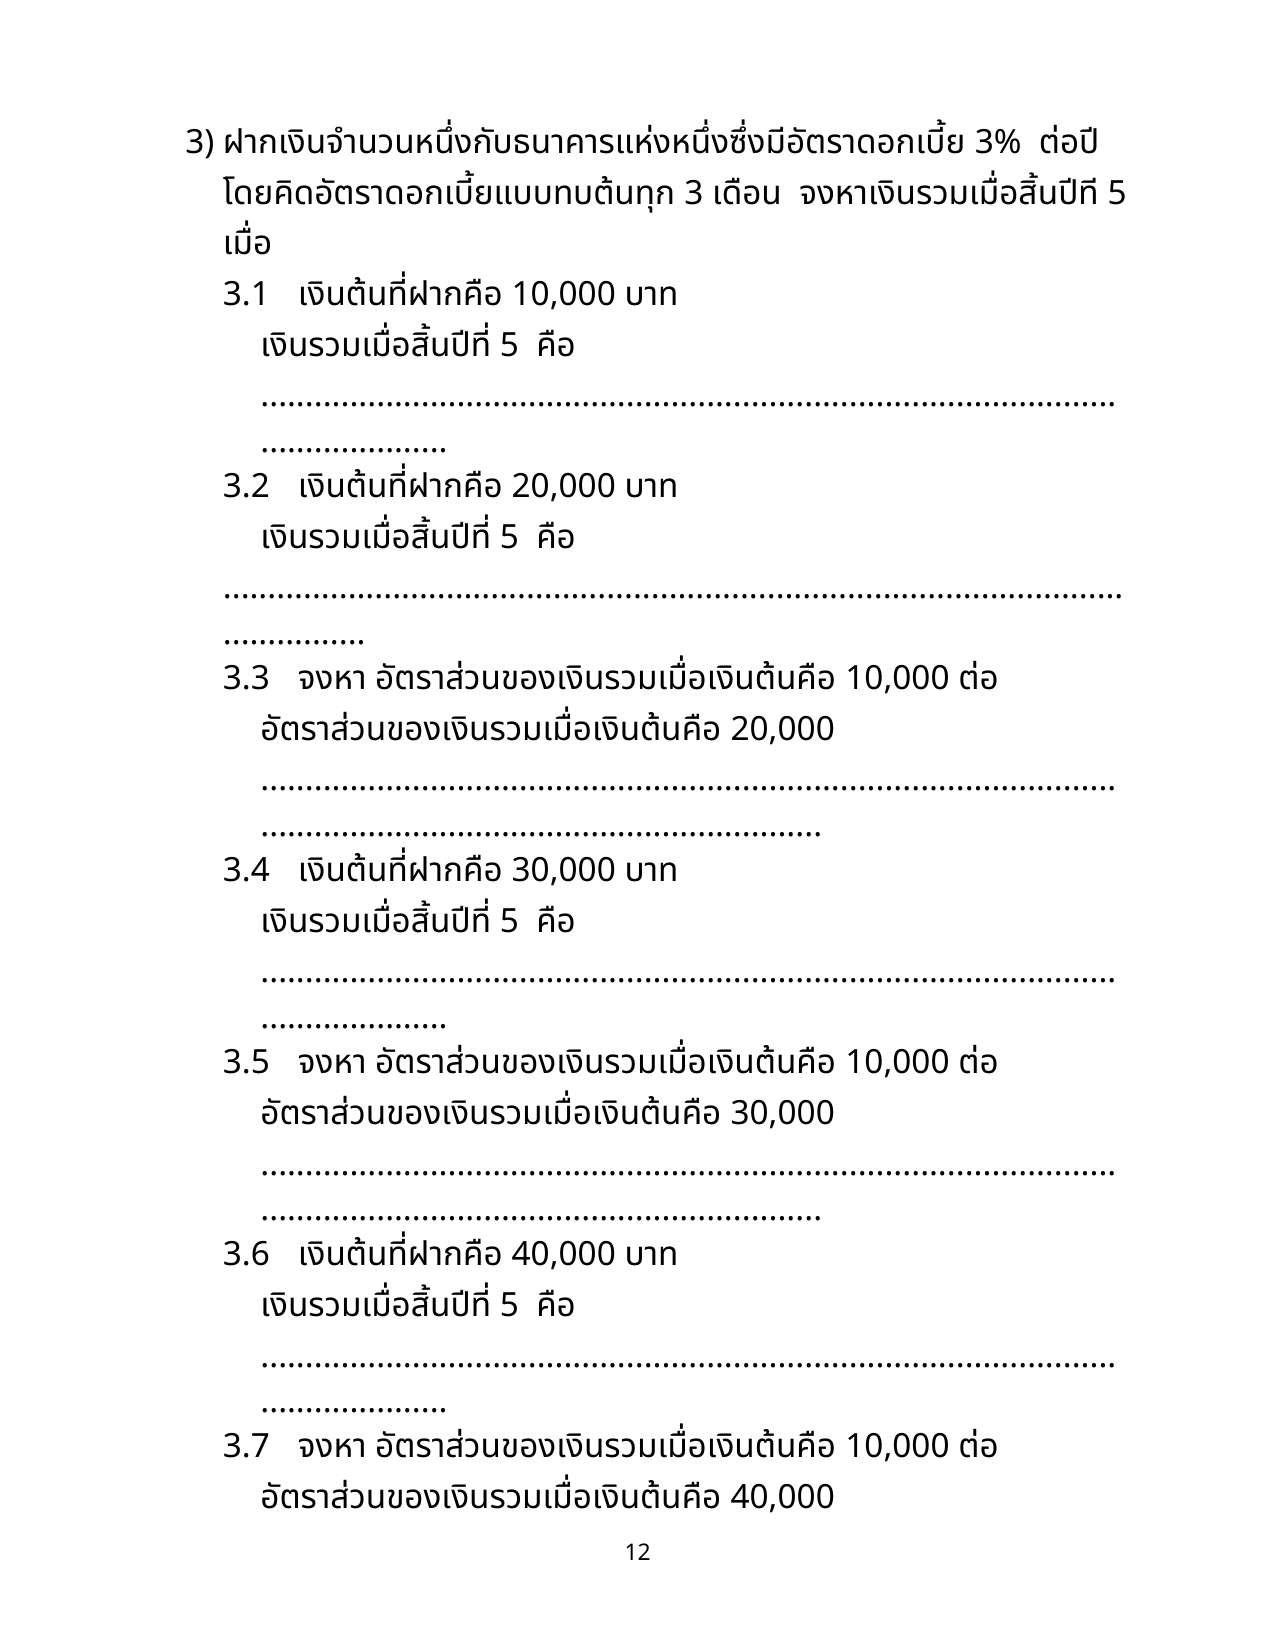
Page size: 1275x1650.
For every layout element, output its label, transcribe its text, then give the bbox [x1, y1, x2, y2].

list ฝากเงินจำนวนหนึ่งกับธนาคารแห่งหนึ่งซึ่งมีอัตราดอกเบี้ย 3% ต่อปี โดยคิดอัตราดอกเบี้ยแบบทบต้นทุก 3 เดือน จงหาเงินรวมเมื่อสิ้นปีที 5 เมื่อ [185, 118, 1127, 270]
list จงหา อัตราส่วนของเงินรวมเมื่อเงินต้นคือ 10,000 ต่อ อัตราส่วนของเงินรวมเมื่อเงินต้นคือ 40,000 [223, 1422, 1127, 1523]
list เงินรวมเมื่อสิ้นปีที่ 5 คือ ..................................................................................................................... [260, 1281, 1127, 1422]
list เงินรวมเมื่อสิ้นปีที่ 5 คือ ..................................................................................................................... [260, 897, 1127, 1038]
list เงินต้นที่ฝากคือ 30,000 บาท [223, 846, 1127, 897]
list เงินต้นที่ฝากคือ 40,000 บาท [223, 1230, 1127, 1281]
list จงหา อัตราส่วนของเงินรวมเมื่อเงินต้นคือ 10,000 ต่อ อัตราส่วนของเงินรวมเมื่อเงินต้นคือ 30,000 [223, 1038, 1127, 1139]
list เงินต้นที่ฝากคือ 20,000 บาท [223, 462, 1127, 512]
list เงินต้นที่ฝากคือ 10,000 บาท [223, 270, 1127, 320]
list เงินรวมเมื่อสิ้นปีที่ 5 คือ ..................................................................................................................... [260, 320, 1127, 462]
list เงินรวมเมื่อสิ้นปีที่ 5 คือ ..................................................................................................................... [223, 512, 1127, 654]
list จงหา อัตราส่วนของเงินรวมเมื่อเงินต้นคือ 10,000 ต่อ อัตราส่วนของเงินรวมเมื่อเงินต้นคือ 20,000 [223, 654, 1127, 755]
